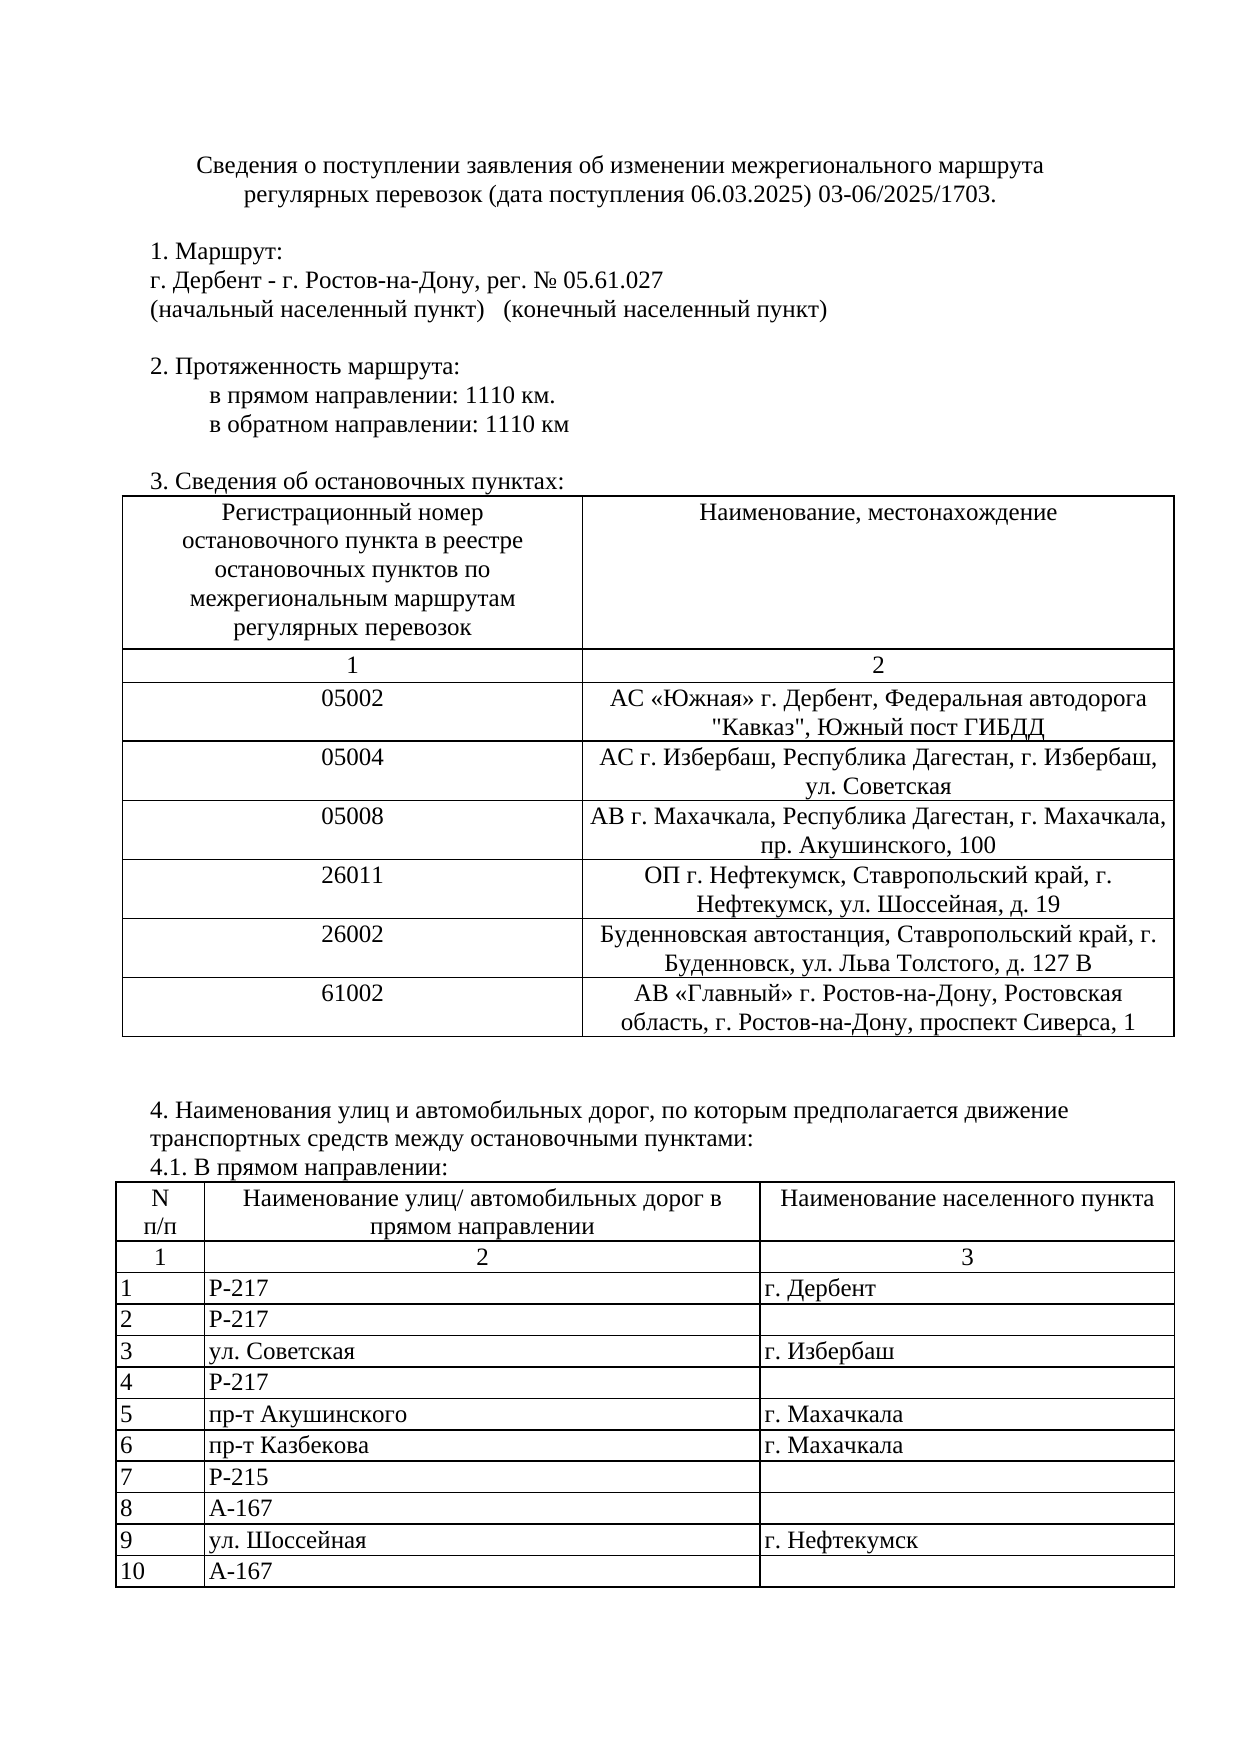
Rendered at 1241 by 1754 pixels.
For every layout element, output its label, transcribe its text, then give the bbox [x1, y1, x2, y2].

table_header Наименование улиц/ автомобильных дорог в прямом направлении [205, 1183, 759, 1240]
table_cell А-167 [205, 1556, 759, 1586]
table_cell 1 [117, 1273, 204, 1303]
table_cell г. Дербент [761, 1273, 1174, 1303]
table_cell 6 [117, 1431, 204, 1460]
table_cell 9 [117, 1525, 204, 1555]
table_header Наименование, местонахождение [583, 497, 1173, 648]
table_cell 05004 [123, 742, 582, 799]
text 3. Сведения об остановочных пунктах: [150, 466, 1090, 495]
table_cell [761, 1368, 1174, 1397]
text Сведения о поступлении заявления об изменении межрегионального маршрута регулярных перевозок (дата поступления 06.03.2025) 03-06/2025/1703. [150, 150, 1090, 207]
table_cell Р-215 [205, 1462, 759, 1492]
table_cell АС «Южная» г. Дербент, Федеральная автодорога "Кавказ", Южный пост ГИБДД [583, 683, 1173, 740]
table_cell 4 [117, 1368, 204, 1397]
table_cell ул. Советская [205, 1336, 759, 1366]
table_cell 3 [761, 1242, 1174, 1272]
table_cell ул. Шоссейная [205, 1525, 759, 1555]
table_cell 05008 [123, 801, 582, 858]
table_cell 1 [123, 650, 582, 681]
table_header Регистрационный номер остановочного пункта в реестре остановочных пунктов по межрегиональным маршрутам регулярных перевозок [123, 497, 582, 648]
text г. Дербент - г. Ростов-на-Дону, рег. № 05.61.027 [150, 265, 1090, 294]
table_cell АС г. Избербаш, Республика Дагестан, г. Избербаш, ул. Советская [583, 742, 1173, 799]
table_cell АВ «Главный» г. Ростов-на-Дону, Ростовская область, г. Ростов-на-Дону, проспект Сиверса, 1 [583, 978, 1173, 1036]
table_cell 26002 [123, 919, 582, 977]
table_header N п/п [117, 1183, 204, 1240]
table_cell 26011 [123, 860, 582, 918]
table_cell [761, 1462, 1174, 1492]
text в обратном направлении: 1110 км [150, 409, 1090, 437]
table_cell 8 [117, 1493, 204, 1523]
table_cell 61002 [123, 978, 582, 1036]
table_cell пр-т Казбекова [205, 1431, 759, 1460]
table_cell 2 [117, 1305, 204, 1334]
text 1. Маршрут: [150, 236, 1090, 265]
table_cell 7 [117, 1462, 204, 1492]
table_cell г. Избербаш [761, 1336, 1174, 1366]
table_cell АВ г. Махачкала, Республика Дагестан, г. Махачкала, пр. Акушинского, 100 [583, 801, 1173, 858]
text 4. Наименования улиц и автомобильных дорог, по которым предполагается движение транспортных средств между остановочными пунктами: [150, 1095, 1090, 1152]
table_cell 5 [117, 1399, 204, 1429]
text в прямом направлении: 1110 км. [150, 380, 1090, 409]
table_cell 2 [205, 1242, 759, 1272]
table_cell 10 [117, 1556, 204, 1586]
table_header Наименование населенного пункта [761, 1183, 1174, 1240]
table_cell Р-217 [205, 1368, 759, 1397]
text 2. Протяженность маршрута: [150, 351, 1090, 380]
table_cell 3 [117, 1336, 204, 1366]
table_cell [761, 1556, 1174, 1586]
table_cell Р-217 [205, 1273, 759, 1303]
table_cell ОП г. Нефтекумск, Ставропольский край, г. Нефтекумск, ул. Шоссейная, д. 19 [583, 860, 1173, 918]
table_cell г. Махачкала [761, 1399, 1174, 1429]
table_cell А-167 [205, 1493, 759, 1523]
table_cell пр-т Акушинского [205, 1399, 759, 1429]
text (начальный населенный пункт) (конечный населенный пункт) [150, 294, 1090, 322]
table_cell [761, 1305, 1174, 1334]
table_cell г. Махачкала [761, 1431, 1174, 1460]
table_cell г. Нефтекумск [761, 1525, 1174, 1555]
text 4.1. В прямом направлении: [150, 1152, 1090, 1181]
table_cell 05002 [123, 683, 582, 740]
table_cell 2 [583, 650, 1173, 681]
table_cell Буденновская автостанция, Ставропольский край, г. Буденновск, ул. Льва Толстого, д. 127 В [583, 919, 1173, 977]
table_cell Р-217 [205, 1305, 759, 1334]
table_cell 1 [117, 1242, 204, 1272]
table_cell [761, 1493, 1174, 1523]
